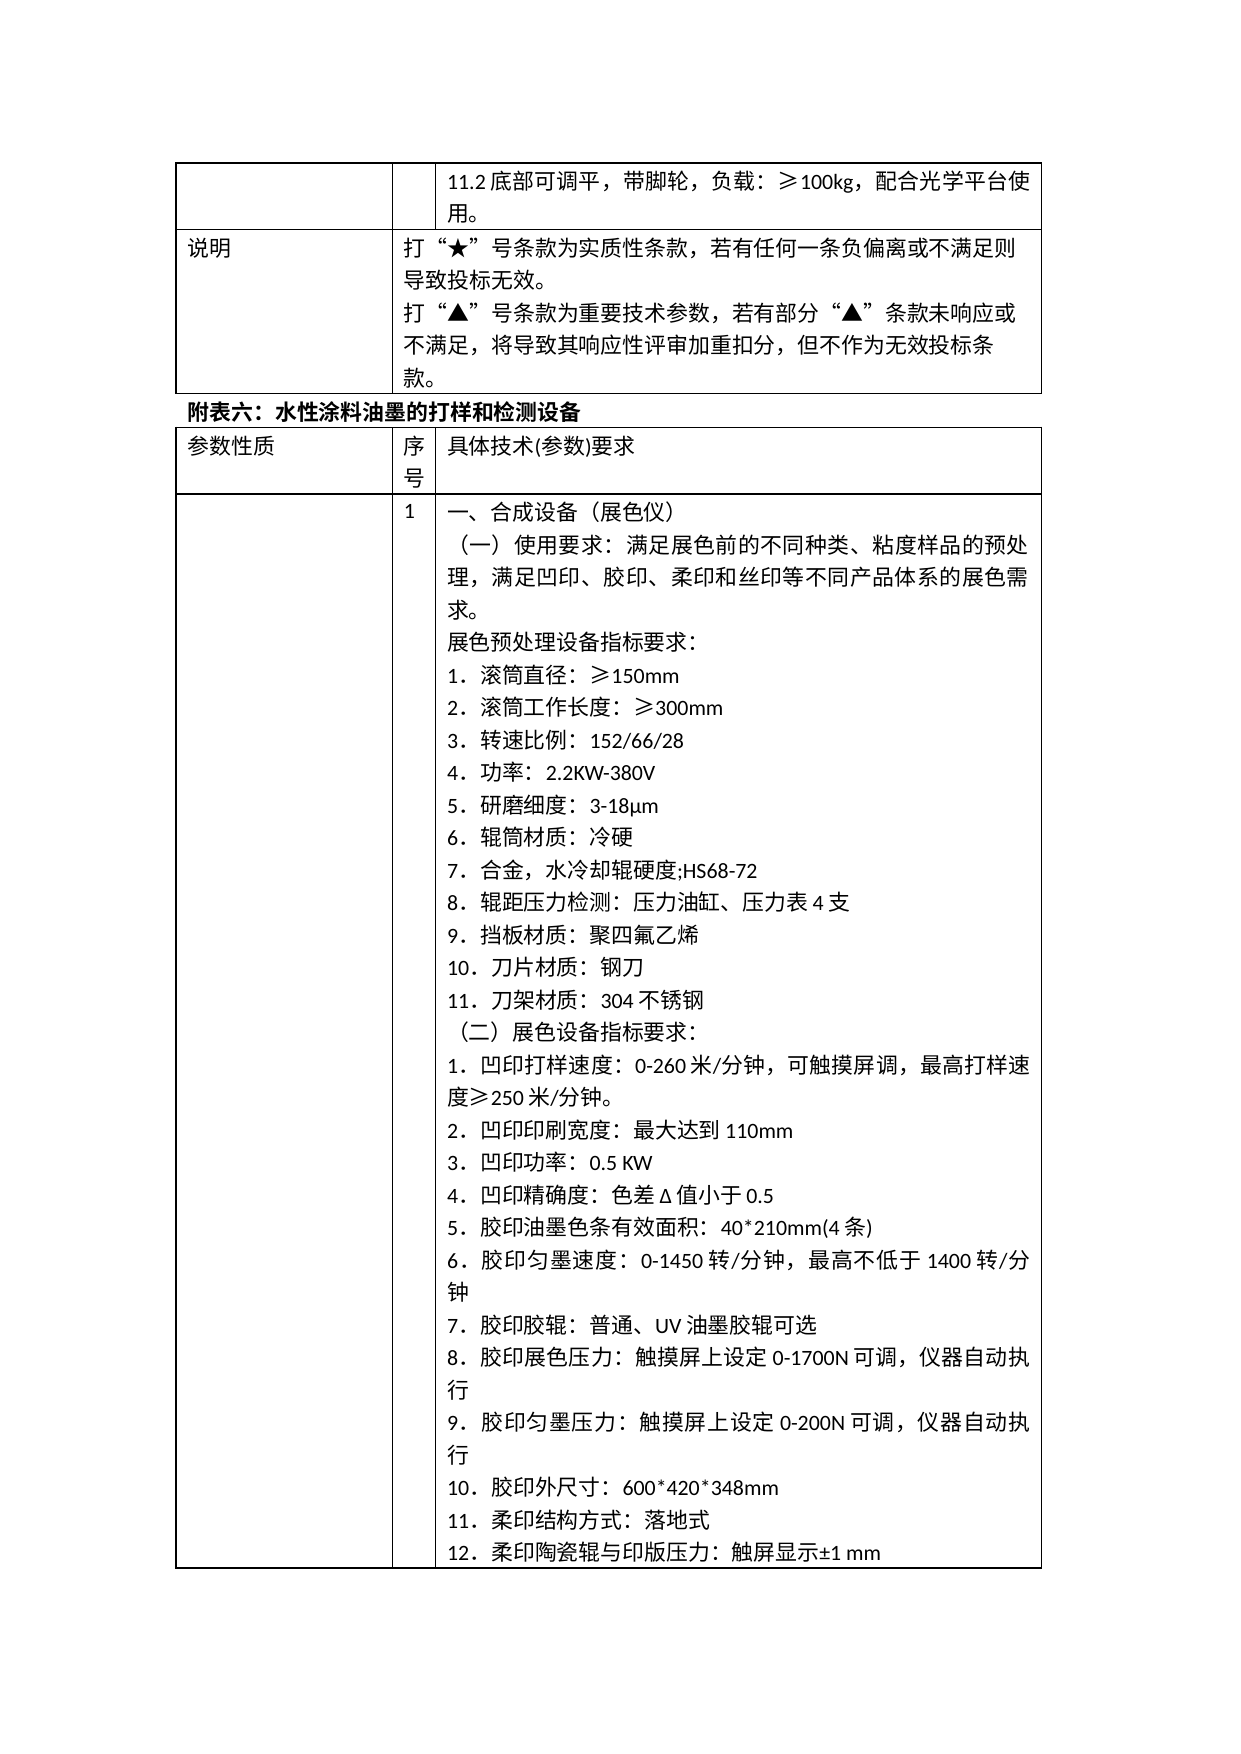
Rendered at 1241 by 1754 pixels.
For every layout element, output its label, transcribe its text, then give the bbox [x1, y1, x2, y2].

text 附表六：水性涂料油墨的打样和检测设备 [187, 394, 1053, 427]
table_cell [436, 164, 1041, 228]
table_header 序号 [393, 428, 435, 493]
table_cell [177, 164, 392, 228]
table_cell 1 [393, 164, 435, 228]
table_cell 说明 [177, 230, 392, 393]
table_header 具体技术(参数)要求 [436, 428, 1041, 493]
table_header 参数性质 [177, 428, 392, 493]
table_cell 打“★”号条款为实质性条款，若有任何一条负偏离或不满足则导致投标无效。 打“▲”号条款为重要技术参数，若有部分“▲”条款未响应或不满足，将导致其响应性评审加重扣分，但不作为无效投标条款。 [393, 230, 1041, 393]
table_cell 1 [393, 495, 435, 1567]
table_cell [436, 495, 1041, 1567]
table_cell [177, 495, 392, 1567]
